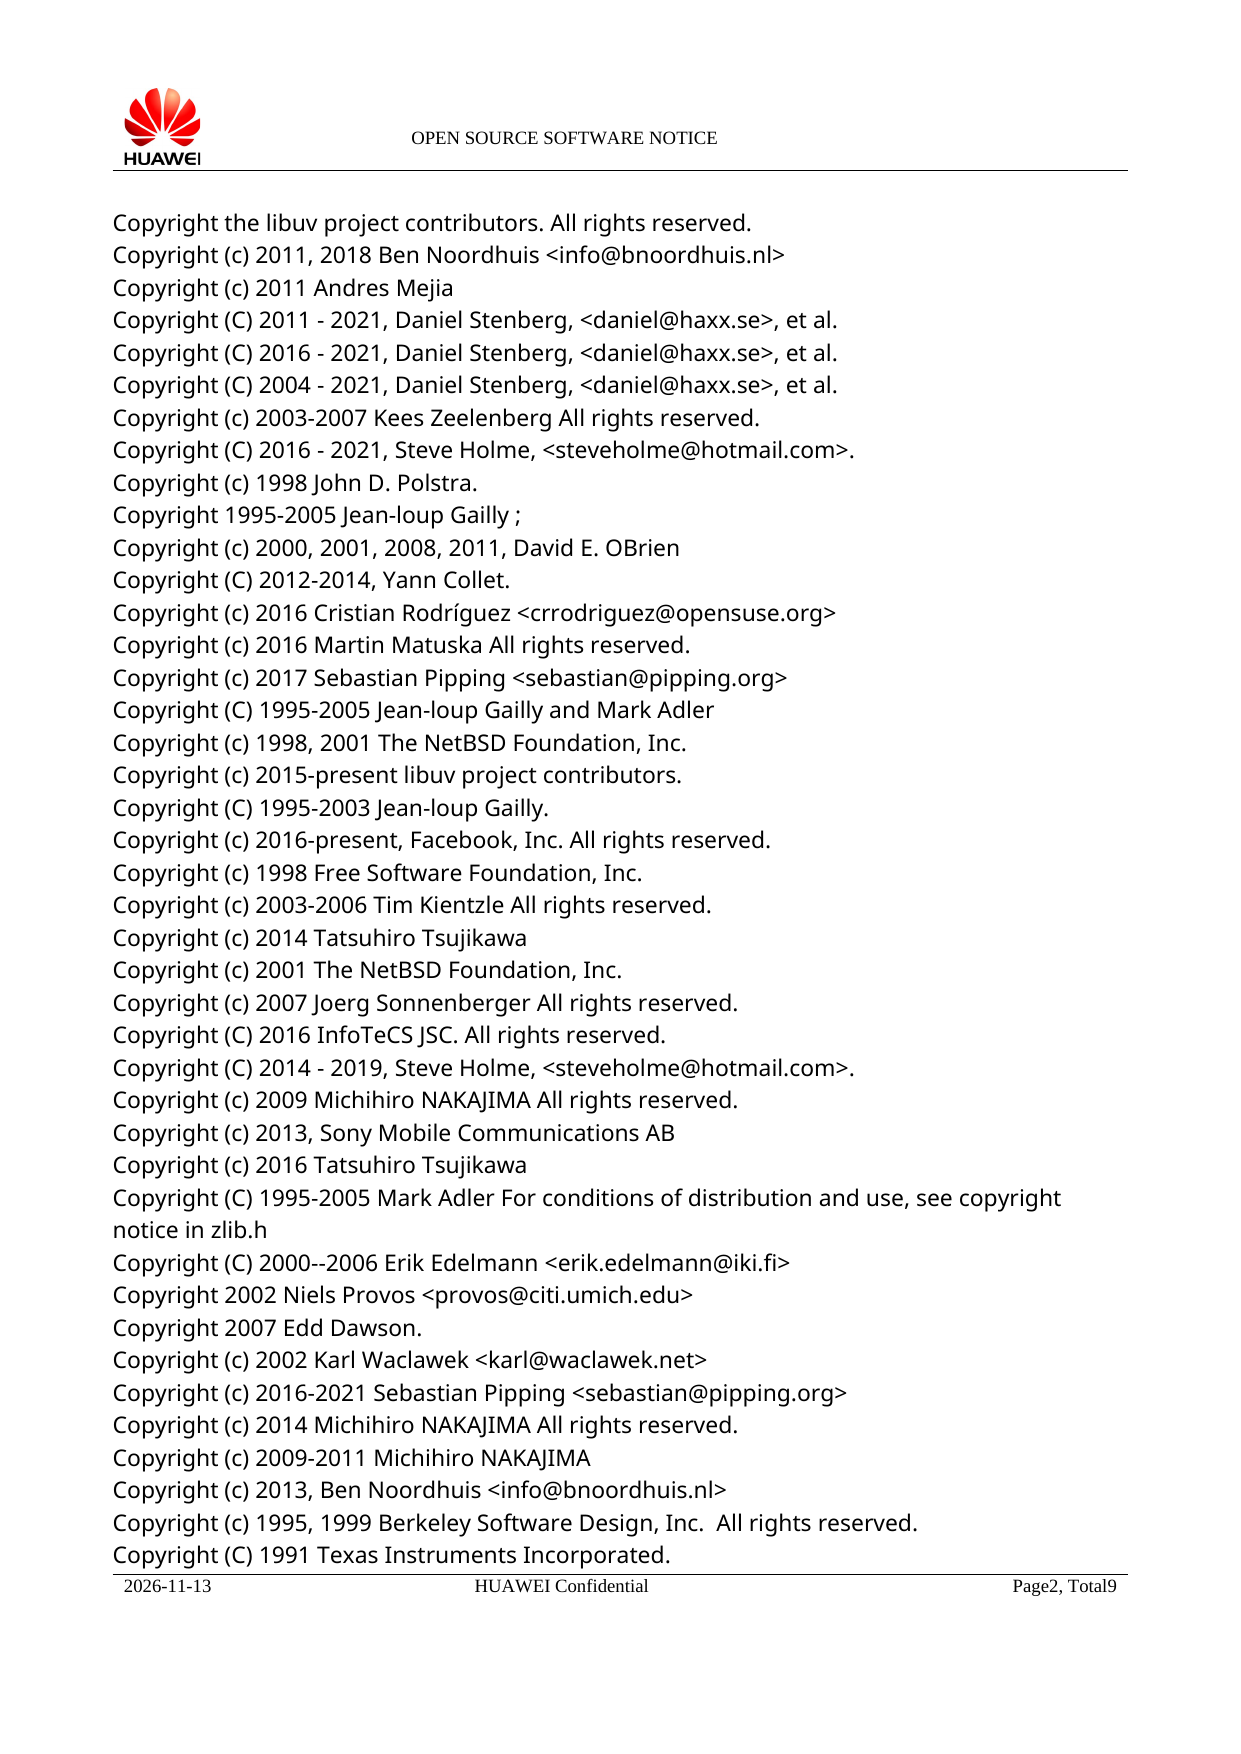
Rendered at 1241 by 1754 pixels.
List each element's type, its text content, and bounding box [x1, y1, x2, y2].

picture [124, 88, 201, 165]
